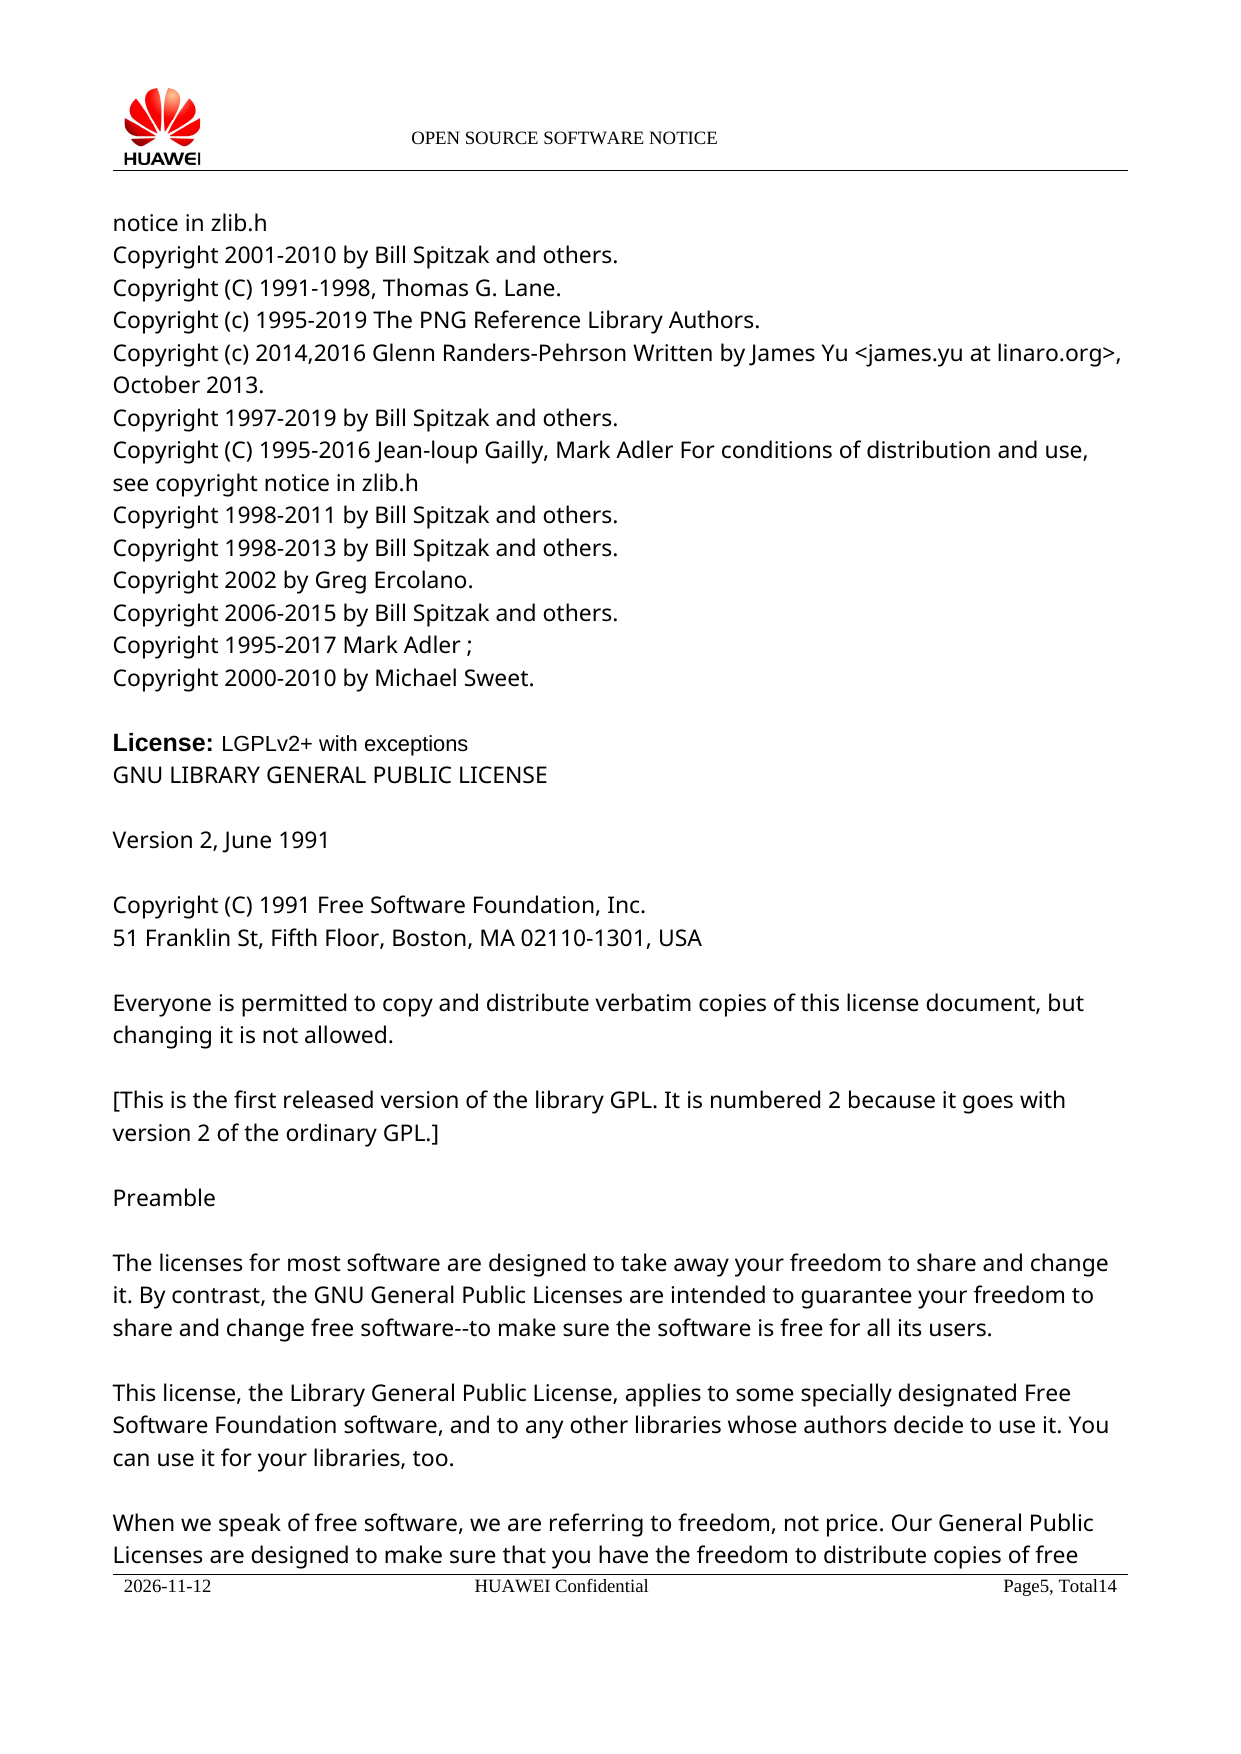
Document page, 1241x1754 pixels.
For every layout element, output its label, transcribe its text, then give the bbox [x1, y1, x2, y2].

text 51 Franklin St, Fifth Floor, Boston, MA 02110-1301, USA [112, 921, 1128, 954]
text [This is the first released version of the library GPL. It is numbered 2 because it goes with version 2 of the ordinary GPL.] [112, 1084, 1128, 1149]
text Copyright (C) 1991 Free Software Foundation, Inc. [112, 889, 1128, 921]
text License: LGPLv2+ with exceptions [112, 726, 1128, 759]
picture [124, 88, 201, 165]
text This license, the Library General Public License, applies to some specially designated Free Software Foundation software, and to any other libraries whose authors decide to use it. You can use it for your libraries, too. [112, 1376, 1128, 1474]
text Preamble [112, 1181, 1128, 1214]
text Version 2, June 1991 [112, 824, 1128, 856]
text The licenses for most software are designed to take away your freedom to share and change it. By contrast, the GNU General Public Licenses are intended to guarantee your freedom to share and change free software--to make sure the software is free for all its users. [112, 1246, 1128, 1344]
text GNU LIBRARY GENERAL PUBLIC LICENSE [112, 759, 1128, 791]
text Everyone is permitted to copy and distribute verbatim copies of this license document, but changing it is not allowed. [112, 986, 1128, 1051]
